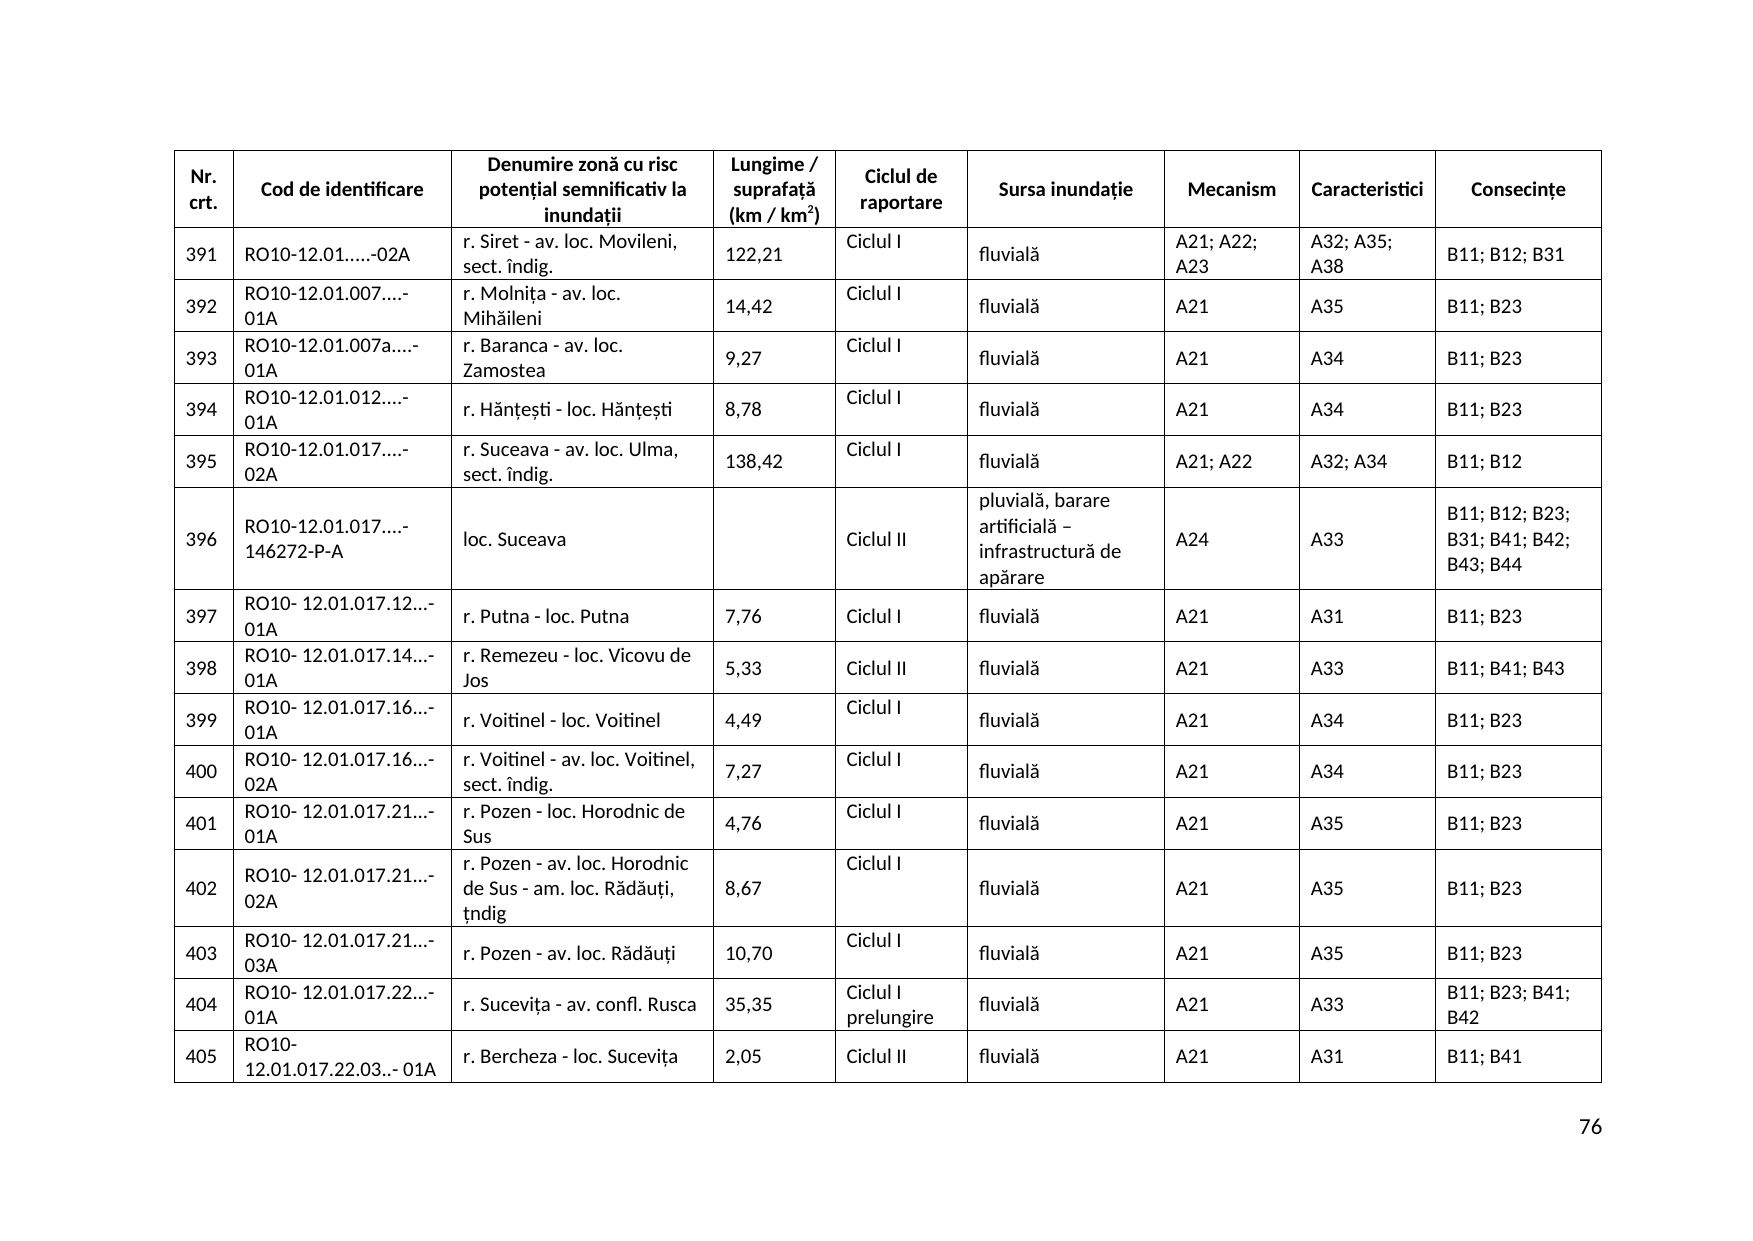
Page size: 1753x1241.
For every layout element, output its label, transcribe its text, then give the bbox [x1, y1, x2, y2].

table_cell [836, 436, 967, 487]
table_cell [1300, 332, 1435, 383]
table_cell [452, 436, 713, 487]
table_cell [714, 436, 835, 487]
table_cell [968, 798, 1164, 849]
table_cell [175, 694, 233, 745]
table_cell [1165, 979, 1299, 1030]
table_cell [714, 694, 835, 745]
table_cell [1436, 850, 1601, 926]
table_header Lungime / suprafață (km / km2) [714, 151, 835, 227]
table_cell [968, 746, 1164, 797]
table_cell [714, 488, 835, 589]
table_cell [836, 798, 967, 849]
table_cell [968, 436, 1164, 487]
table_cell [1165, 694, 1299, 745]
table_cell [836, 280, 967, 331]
table_header Ciclul de raportare [836, 151, 967, 227]
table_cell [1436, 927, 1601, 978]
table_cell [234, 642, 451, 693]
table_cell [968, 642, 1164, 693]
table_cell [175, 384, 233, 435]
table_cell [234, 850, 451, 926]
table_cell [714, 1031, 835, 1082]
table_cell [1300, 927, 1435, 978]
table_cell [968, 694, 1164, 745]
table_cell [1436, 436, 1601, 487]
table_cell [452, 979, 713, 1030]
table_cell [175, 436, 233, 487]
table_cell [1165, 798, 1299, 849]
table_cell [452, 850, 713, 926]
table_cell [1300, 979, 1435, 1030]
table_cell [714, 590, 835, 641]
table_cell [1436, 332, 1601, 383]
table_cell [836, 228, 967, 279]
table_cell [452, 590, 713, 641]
table_header Mecanism [1165, 151, 1299, 227]
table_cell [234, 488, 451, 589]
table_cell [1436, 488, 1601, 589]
table_header Consecințe [1436, 151, 1601, 227]
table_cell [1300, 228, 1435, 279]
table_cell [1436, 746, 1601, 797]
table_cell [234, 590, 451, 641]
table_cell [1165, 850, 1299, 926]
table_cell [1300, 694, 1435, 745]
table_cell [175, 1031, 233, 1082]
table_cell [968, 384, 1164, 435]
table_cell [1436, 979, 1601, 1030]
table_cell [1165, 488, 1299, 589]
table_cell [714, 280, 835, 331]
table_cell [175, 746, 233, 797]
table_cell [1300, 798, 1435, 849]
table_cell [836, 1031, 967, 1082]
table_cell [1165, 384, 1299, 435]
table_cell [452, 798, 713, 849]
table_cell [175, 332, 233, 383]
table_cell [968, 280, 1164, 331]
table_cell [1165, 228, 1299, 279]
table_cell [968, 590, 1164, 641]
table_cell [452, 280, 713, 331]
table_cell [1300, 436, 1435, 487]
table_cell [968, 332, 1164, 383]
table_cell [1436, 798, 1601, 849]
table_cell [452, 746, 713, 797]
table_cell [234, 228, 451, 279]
table_header Denumire zonă cu risc potențial semnificativ la inundații [452, 151, 713, 227]
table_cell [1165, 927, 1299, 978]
table_header Caracteristici [1300, 151, 1435, 227]
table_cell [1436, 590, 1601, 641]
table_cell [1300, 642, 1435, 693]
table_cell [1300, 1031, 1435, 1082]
table_header Nr. crt. [175, 151, 233, 227]
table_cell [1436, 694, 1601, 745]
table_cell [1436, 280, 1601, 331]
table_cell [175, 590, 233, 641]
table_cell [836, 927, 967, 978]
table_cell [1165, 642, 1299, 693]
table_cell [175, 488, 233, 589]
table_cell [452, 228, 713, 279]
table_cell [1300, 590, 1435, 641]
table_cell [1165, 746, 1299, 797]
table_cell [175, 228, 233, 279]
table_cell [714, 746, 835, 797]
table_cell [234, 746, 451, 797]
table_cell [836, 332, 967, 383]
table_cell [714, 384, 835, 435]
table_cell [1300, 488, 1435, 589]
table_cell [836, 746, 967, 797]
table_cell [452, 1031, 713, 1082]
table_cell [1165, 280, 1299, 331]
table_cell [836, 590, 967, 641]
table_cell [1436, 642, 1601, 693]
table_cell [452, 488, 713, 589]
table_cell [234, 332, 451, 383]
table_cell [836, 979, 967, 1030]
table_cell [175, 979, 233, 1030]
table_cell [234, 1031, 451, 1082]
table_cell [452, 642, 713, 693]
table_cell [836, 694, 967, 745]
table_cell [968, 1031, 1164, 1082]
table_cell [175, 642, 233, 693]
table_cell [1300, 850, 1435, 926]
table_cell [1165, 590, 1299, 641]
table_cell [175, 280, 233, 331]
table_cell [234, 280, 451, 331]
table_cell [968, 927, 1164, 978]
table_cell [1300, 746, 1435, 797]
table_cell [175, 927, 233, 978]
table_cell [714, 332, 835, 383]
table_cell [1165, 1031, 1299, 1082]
table_header Cod de identificare [234, 151, 451, 227]
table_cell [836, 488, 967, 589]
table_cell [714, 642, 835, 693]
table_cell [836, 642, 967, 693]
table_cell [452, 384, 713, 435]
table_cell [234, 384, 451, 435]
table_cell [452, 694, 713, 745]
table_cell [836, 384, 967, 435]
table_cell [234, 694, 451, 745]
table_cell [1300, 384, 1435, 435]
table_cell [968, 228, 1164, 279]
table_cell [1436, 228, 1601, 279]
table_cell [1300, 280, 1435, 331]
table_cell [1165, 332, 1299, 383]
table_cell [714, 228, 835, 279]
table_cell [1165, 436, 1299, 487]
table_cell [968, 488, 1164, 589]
table_header Sursa inundație [968, 151, 1164, 227]
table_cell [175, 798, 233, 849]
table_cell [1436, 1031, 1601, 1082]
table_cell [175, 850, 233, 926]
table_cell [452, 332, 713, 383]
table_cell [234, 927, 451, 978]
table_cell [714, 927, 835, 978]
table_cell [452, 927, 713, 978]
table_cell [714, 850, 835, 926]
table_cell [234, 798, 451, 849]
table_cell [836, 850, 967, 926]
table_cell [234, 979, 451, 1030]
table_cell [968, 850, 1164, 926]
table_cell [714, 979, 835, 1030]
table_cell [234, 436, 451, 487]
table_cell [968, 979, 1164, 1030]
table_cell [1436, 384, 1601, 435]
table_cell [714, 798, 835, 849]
